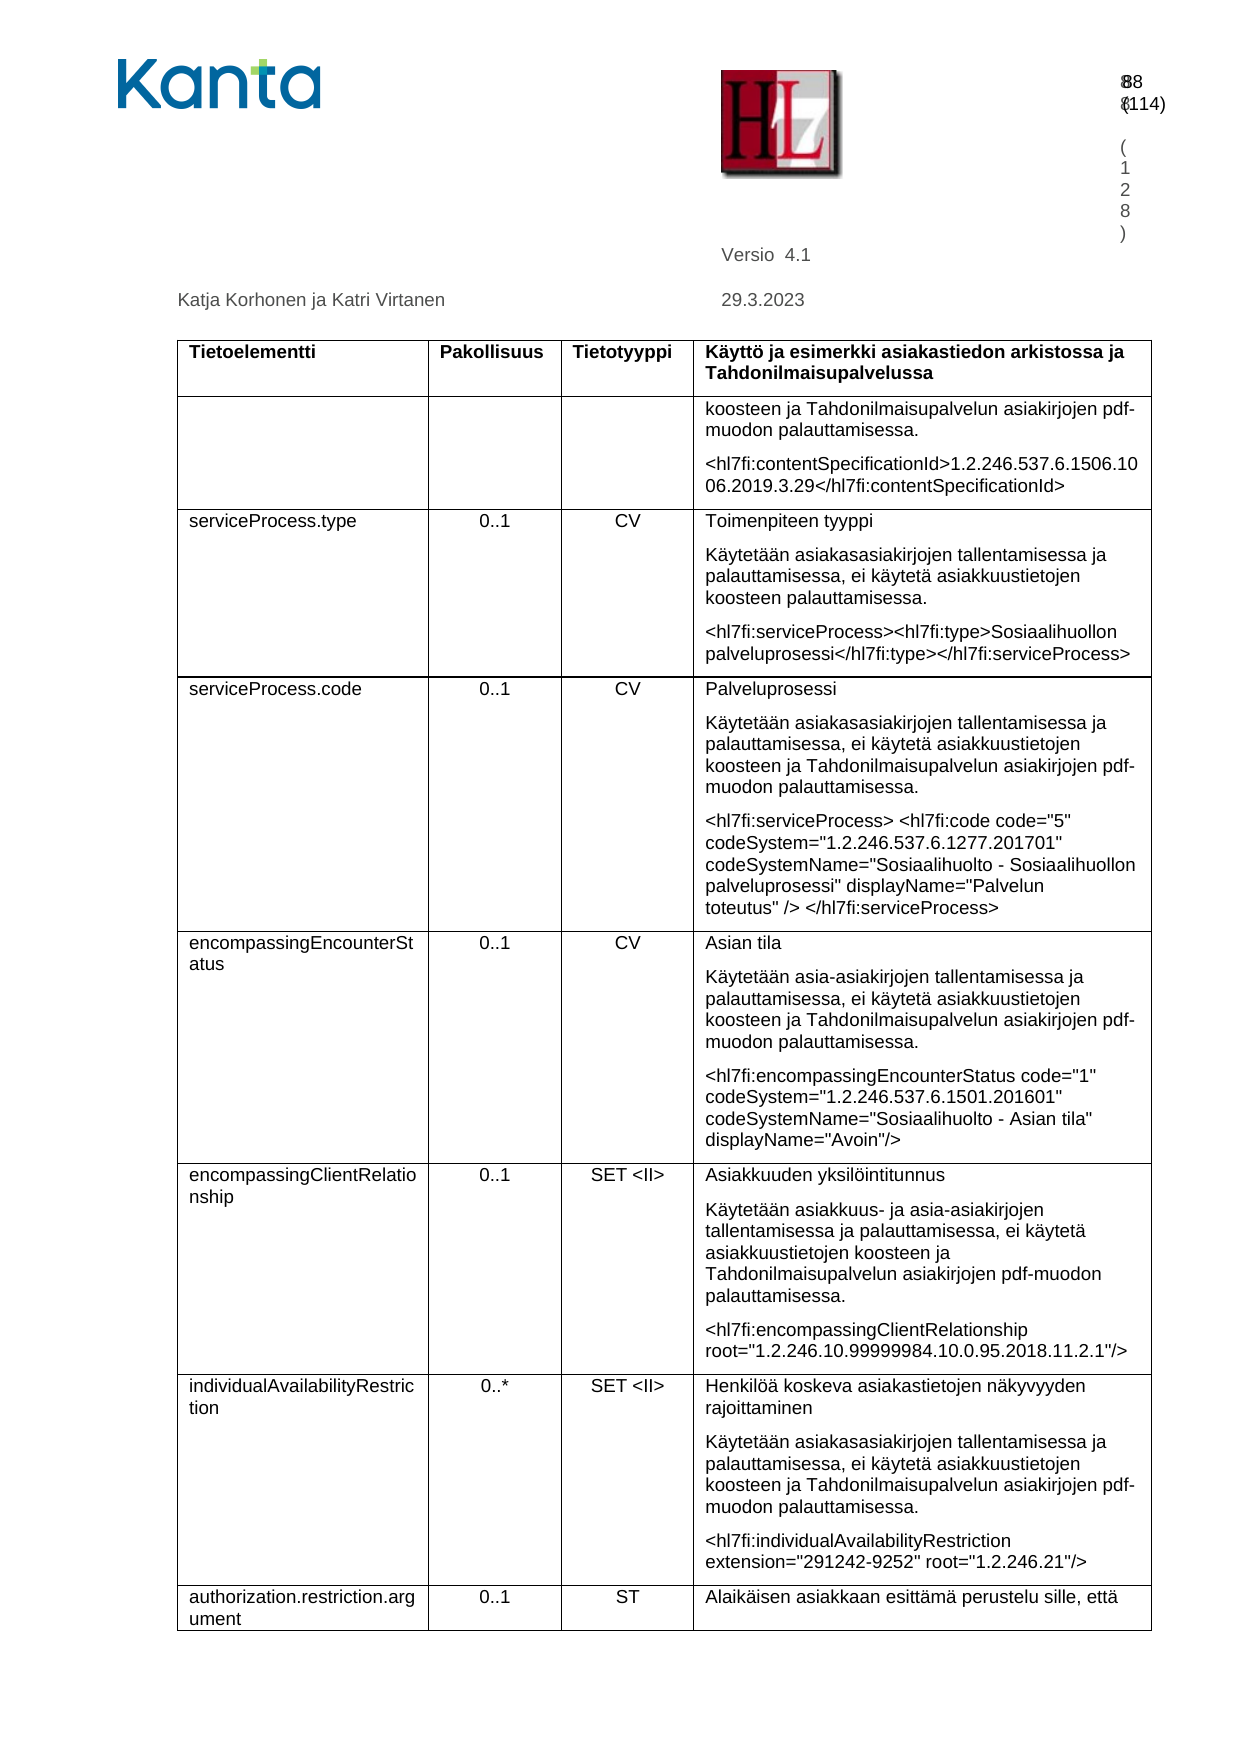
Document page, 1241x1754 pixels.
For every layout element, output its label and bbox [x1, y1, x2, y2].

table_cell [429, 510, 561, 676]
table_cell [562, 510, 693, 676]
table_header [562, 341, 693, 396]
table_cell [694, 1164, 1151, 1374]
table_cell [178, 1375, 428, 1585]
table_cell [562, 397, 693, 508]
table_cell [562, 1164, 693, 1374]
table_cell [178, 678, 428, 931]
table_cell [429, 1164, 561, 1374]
picture [118, 59, 321, 109]
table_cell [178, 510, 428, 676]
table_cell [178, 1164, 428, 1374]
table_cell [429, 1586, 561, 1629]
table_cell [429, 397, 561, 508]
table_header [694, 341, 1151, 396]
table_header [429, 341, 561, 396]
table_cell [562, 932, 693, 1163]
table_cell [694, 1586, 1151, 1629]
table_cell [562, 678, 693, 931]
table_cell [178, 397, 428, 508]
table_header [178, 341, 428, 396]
picture [721, 70, 844, 179]
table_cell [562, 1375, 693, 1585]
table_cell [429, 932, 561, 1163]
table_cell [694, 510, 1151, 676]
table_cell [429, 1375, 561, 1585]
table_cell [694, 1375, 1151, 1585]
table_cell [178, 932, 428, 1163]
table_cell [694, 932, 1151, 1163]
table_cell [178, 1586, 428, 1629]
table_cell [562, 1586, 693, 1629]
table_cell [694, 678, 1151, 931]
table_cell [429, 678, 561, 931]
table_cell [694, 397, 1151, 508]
